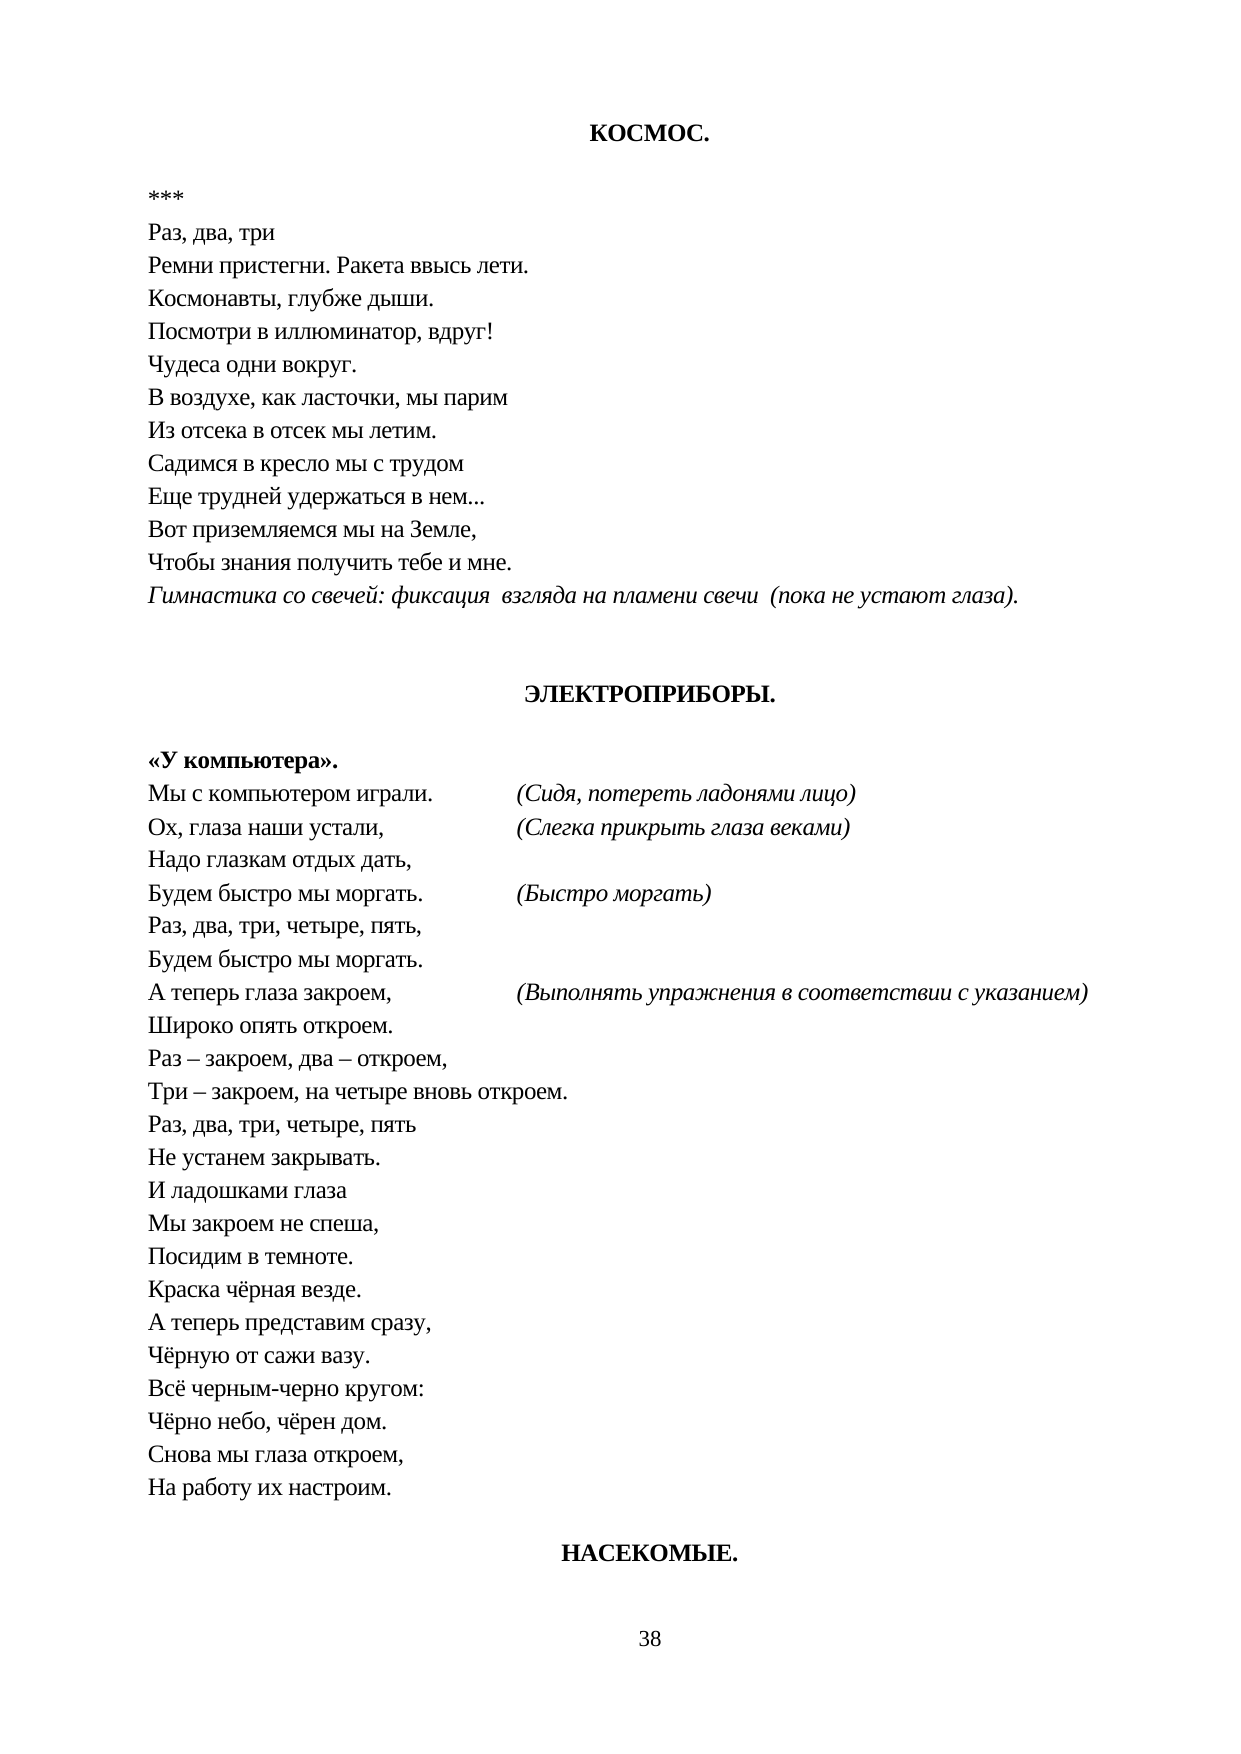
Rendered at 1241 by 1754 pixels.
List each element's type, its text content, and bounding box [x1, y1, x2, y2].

text Всё черным-черно кругом: [148, 1373, 1152, 1402]
text Чёрно небо, чёрен дом. [148, 1406, 1152, 1435]
text А теперь представим сразу, [148, 1307, 1152, 1336]
text Не устанем закрывать. [148, 1142, 1152, 1171]
text В воздухе, как ласточки, мы парим [148, 382, 1152, 411]
text Насекомые. [148, 1538, 1152, 1567]
text А теперь глаза закроем, (Выполнять упражнения в соответствии с указанием) [148, 977, 1152, 1005]
text Посидим в темноте. [148, 1241, 1152, 1269]
text Еще трудней удержаться в нем... [148, 481, 1152, 510]
text Вот приземляемся мы на Земле, [148, 514, 1152, 543]
text Будем быстро мы моргать. (Быстро моргать) [148, 878, 1152, 906]
text Чудеса одни вокруг. [148, 349, 1152, 378]
text Три – закроем, на четыре вновь откроем. [148, 1076, 1152, 1104]
text Снова мы глаза откроем, [148, 1439, 1152, 1468]
text Ох, глаза наши устали, (Слегка прикрыть глаза веками) [148, 812, 1152, 840]
text И ладошками глаза [148, 1175, 1152, 1203]
text Садимся в кресло мы с трудом [148, 448, 1152, 477]
text Раз, два, три, четыре, пять, [148, 911, 1152, 939]
text Чёрную от сажи вазу. [148, 1340, 1152, 1369]
text Мы закроем не спеша, [148, 1208, 1152, 1237]
text Краска чёрная везде. [148, 1274, 1152, 1303]
text Космонавты, глубже дыши. [148, 283, 1152, 312]
text Чтобы знания получить тебе и мне. [148, 547, 1152, 576]
text На работу их настроим. [148, 1472, 1152, 1501]
text Раз – закроем, два – откроем, [148, 1043, 1152, 1071]
text Мы с компьютером играли. (Сидя, потереть ладонями лицо) [148, 778, 1152, 807]
text Раз, два, три, четыре, пять [148, 1109, 1152, 1137]
text Космос. [148, 118, 1152, 147]
text Гимнастика со свечей: фиксация взгляда на пламени свечи (пока не устают глаза). [148, 580, 1152, 609]
text Широко опять откроем. [148, 1010, 1152, 1038]
text «У компьютера». [148, 746, 1152, 774]
text Будем быстро мы моргать. [148, 944, 1152, 972]
text *** [148, 184, 1152, 213]
text Надо глазкам отдых дать, [148, 844, 1152, 873]
text Из отсека в отсек мы летим. [148, 415, 1152, 444]
text Раз, два, три [148, 217, 1152, 246]
text Посмотри в иллюминатор, вдруг! [148, 316, 1152, 345]
text Электроприборы. [148, 679, 1152, 708]
text Ремни пристегни. Ракета ввысь лети. [148, 250, 1152, 279]
